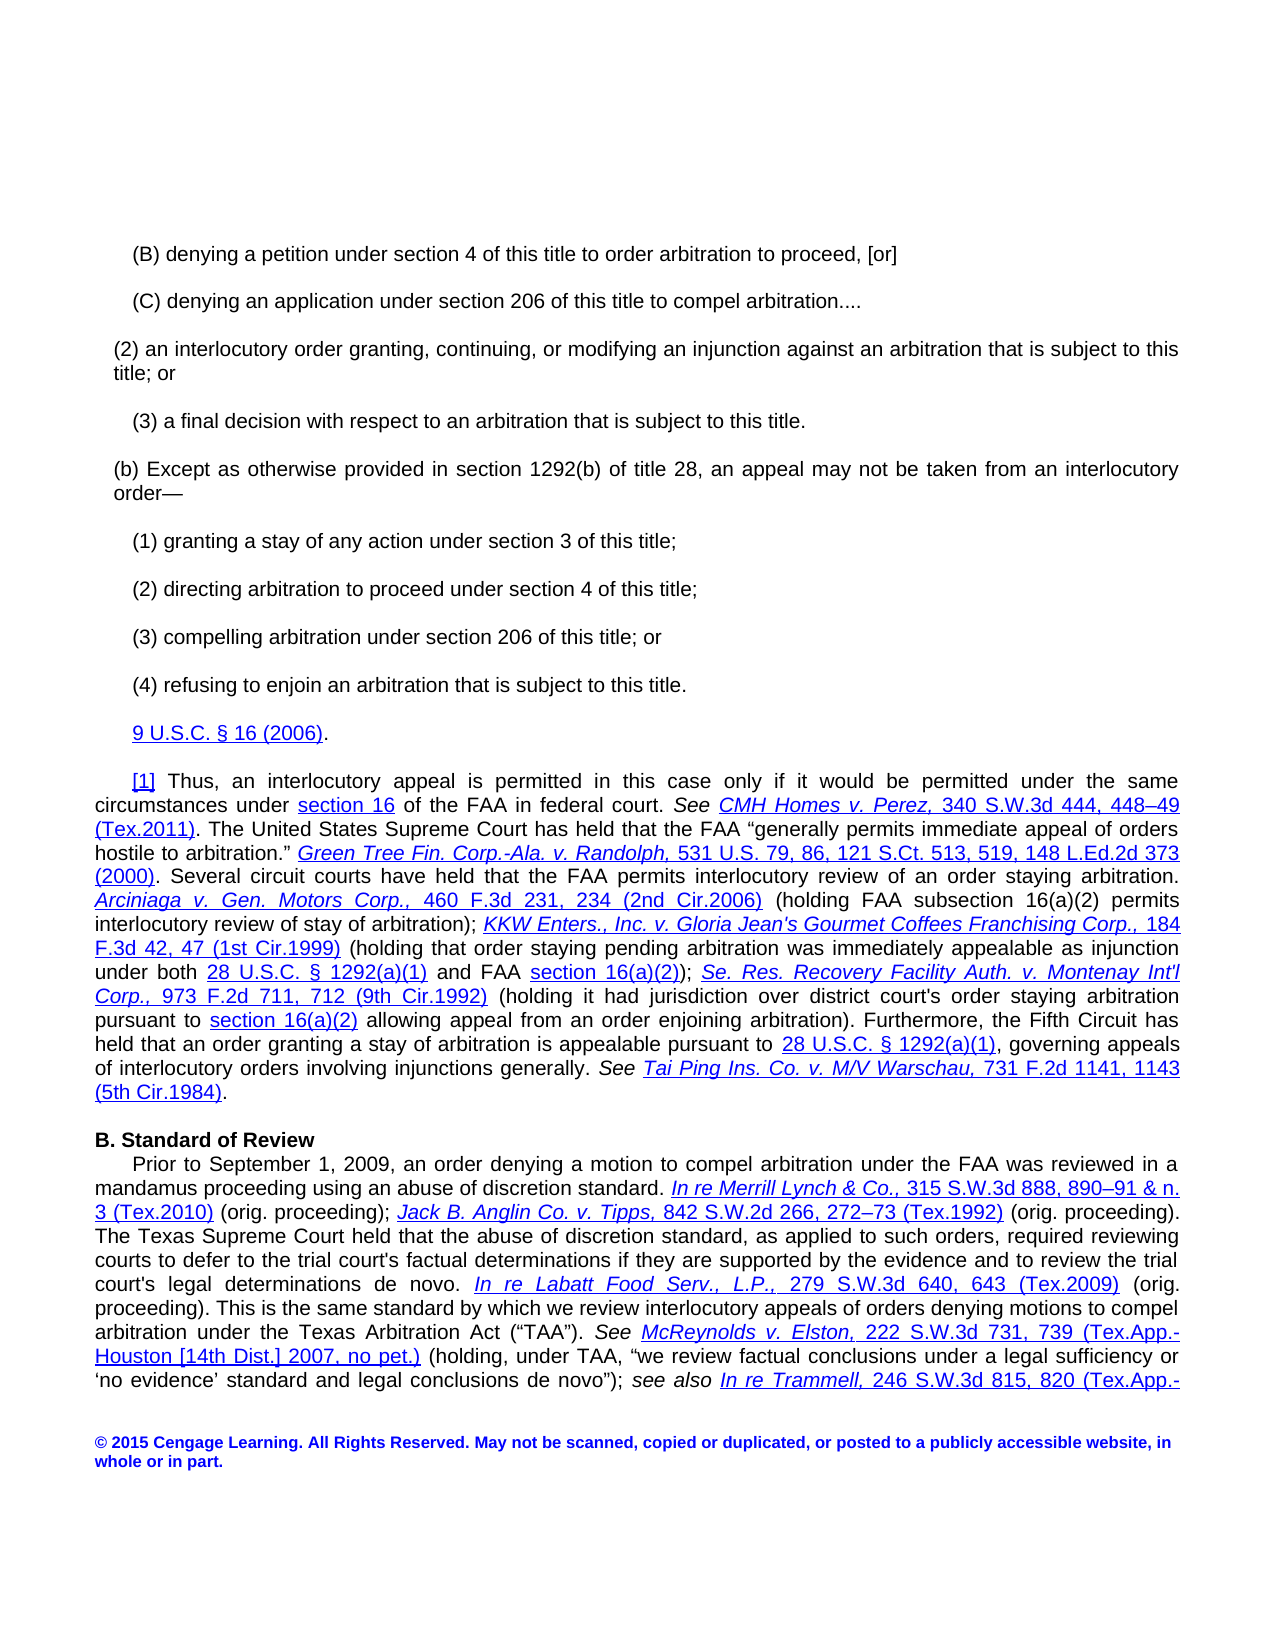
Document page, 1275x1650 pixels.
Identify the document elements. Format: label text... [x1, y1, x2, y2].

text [94, 1152, 1181, 1391]
text B. Standard of Review [94, 1128, 1181, 1152]
text 9 U.S.C. § 16 (2006). [94, 721, 1181, 744]
text (2) an interlocutory order granting, continuing, or modifying an injunction against an arbitration that is subject to this title; or [113, 337, 1181, 385]
text (b) Except as otherwise provided in section 1292(b) of title 28, an appeal may not be taken from an interlocutory order— [113, 457, 1181, 505]
text (3) a final decision with respect to an arbitration that is subject to this title. [132, 409, 1181, 433]
text (C) denying an application under section 206 of this title to compel arbitration.... [132, 289, 1181, 313]
text (4) refusing to enjoin an arbitration that is subject to this title. [132, 673, 1181, 697]
text (3) compelling arbitration under section 206 of this title; or [132, 625, 1181, 649]
text (B) denying a petition under section 4 of this title to order arbitration to proceed, [or] [132, 241, 1181, 265]
text (2) directing arbitration to proceed under section 4 of this title; [132, 577, 1181, 601]
text [1] Thus, an interlocutory appeal is permitted in this case only if it would be permitted under the same circumstances under section 16 of the FAA in federal court. See CMH Homes v. Perez, 340 S.W.3d 444, 448–49 (Tex.2011). The United States Supreme Court has held that the FAA “generally permits immediate appeal of orders hostile to arbitration.” Green Tree Fin. Corp.-Ala. v. Randolph, 531 U.S. 79, 86, 121 S.Ct. 513, 519, 148 L.Ed.2d 373 (2000). Several circuit courts have held that the FAA permits interlocutory review of an order staying arbitration. Arciniaga v. Gen. Motors Corp., 460 F.3d 231, 234 (2nd Cir.2006) (holding FAA subsection 16(a)(2) permits interlocutory review of stay of arbitration); KKW Enters., Inc. v. Gloria Jean's Gourmet Coffees Franchising Corp., 184 F.3d 42, 47 (1st Cir.1999) (holding that order staying pending arbitration was immediately appealable as injunction under both 28 U.S.C. § 1292(a)(1) and FAA section 16(a)(2)); Se. Res. Recovery Facility Auth. v. Montenay Int'l Corp., 973 F.2d 711, 712 (9th Cir.1992) (holding it had jurisdiction over district court's order staying arbitration pursuant to section 16(a)(2) allowing appeal from an order enjoining arbitration). Furthermore, the Fifth Circuit has held that an order granting a stay of arbitration is appealable pursuant to 28 U.S.C. § 1292(a)(1), governing appeals of interlocutory orders involving injunctions generally. See Tai Ping Ins. Co. v. M/V Warschau, 731 F.2d 1141, 1143 (5th Cir.1984). [94, 768, 1181, 1104]
text (1) granting a stay of any action under section 3 of this title; [132, 529, 1181, 553]
